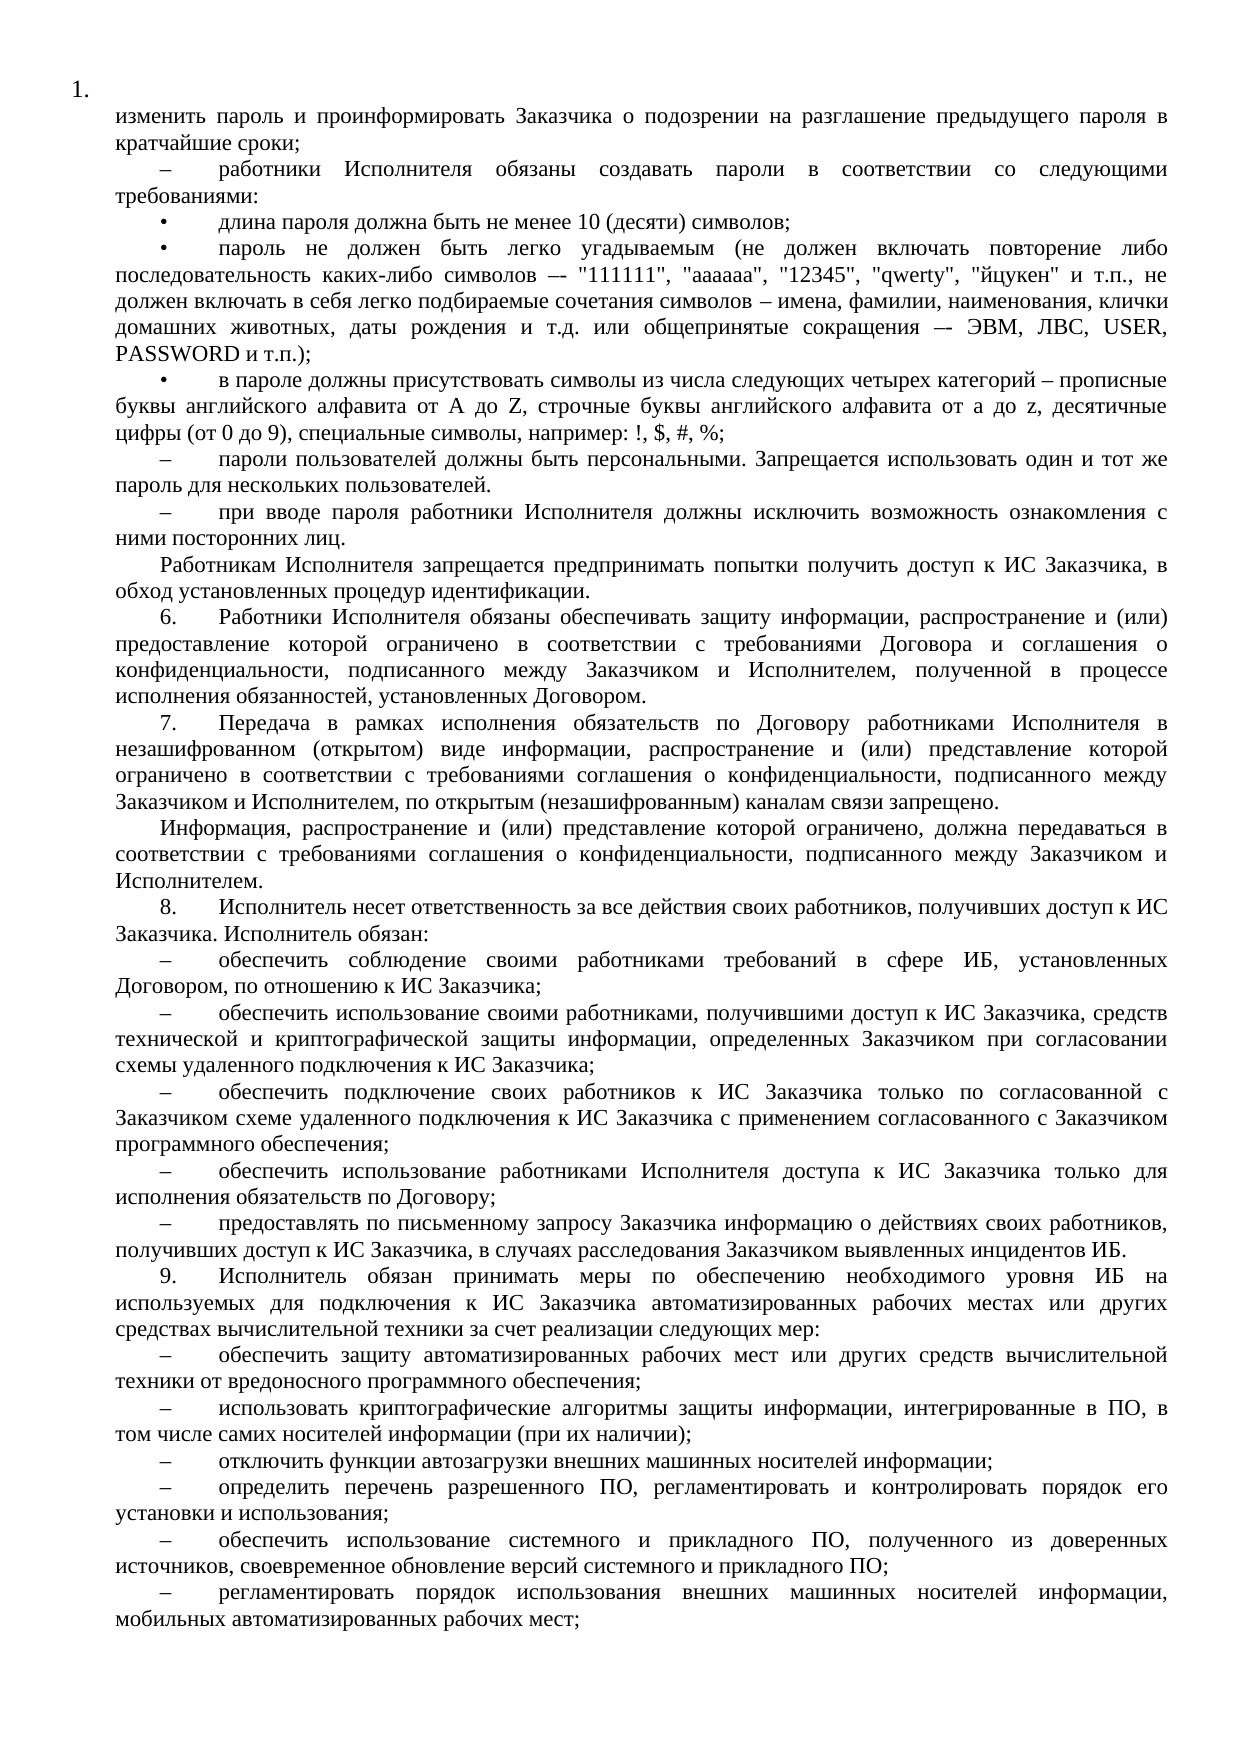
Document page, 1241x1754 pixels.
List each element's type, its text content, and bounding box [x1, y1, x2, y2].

text – предоставлять по письменному запросу Заказчика информацию о действиях своих работников, получивших доступ к ИС Заказчика, в случаях расследования Заказчиком выявленных инцидентов ИБ. [115, 1209, 1169, 1262]
text 7. Передача в рамках исполнения обязательств по Договору работниками Исполнителя в незашифрованном (открытом) виде информации, распространение и (или) представление которой ограничено в соответствии с требованиями соглашения о конфиденциальности, подписанного между Заказчиком и Исполнителем, по открытым (незашифрованным) каналам связи запрещено. [115, 709, 1169, 814]
text – обеспечить соблюдение своими работниками требований в сфере ИБ, установленных Договором, по отношению к ИС Заказчика; [115, 946, 1169, 999]
text – регламентировать порядок использования внешних машинных носителей информации, мобильных автоматизированных рабочих мест; [115, 1578, 1169, 1631]
text • в пароле должны присутствовать символы из числа следующих четырех категорий – прописные буквы английского алфавита от A до Z, строчные буквы английского алфавита от a до z, десятичные цифры (от 0 до 9), специальные символы, например: !, $, #, %; [115, 366, 1169, 445]
text Работникам Исполнителя запрещается предпринимать попытки получить доступ к ИС Заказчика, в обход установленных процедур идентификации. [115, 551, 1169, 603]
text 6. Работники Исполнителя обязаны обеспечивать защиту информации, распространение и (или) предоставление которой ограничено в соответствии с требованиями Договора и соглашения о конфиденциальности, подписанного между Заказчиком и Исполнителем, полученной в процессе исполнения обязанностей, установленных Договором. [115, 603, 1169, 709]
text 8. Исполнитель несет ответственность за все действия своих работников, получивших доступ к ИС Заказчика. Исполнитель обязан: [115, 893, 1169, 946]
text – работники Исполнителя обязаны создавать пароли в соответствии со следующими требованиями: [115, 155, 1169, 208]
text Информация, распространение и (или) представление которой ограничено, должна передаваться в соответствии с требованиями соглашения о конфиденциальности, подписанного между Заказчиком и Исполнителем. [115, 814, 1169, 893]
text • длина пароля должна быть не менее 10 (десяти) символов; [115, 208, 1169, 234]
text 9. Исполнитель обязан принимать меры по обеспечению необходимого уровня ИБ на используемых для подключения к ИС Заказчика автоматизированных рабочих местах или других средствах вычислительной техники за счет реализации следующих мер: [115, 1262, 1169, 1341]
text – отключить функции автозагрузки внешних машинных носителей информации; [115, 1447, 1169, 1473]
text • пароль не должен быть легко угадываемым (не должен включать повторение либо последовательность каких-либо символов –- "111111", "aaaaaa", "12345", "qwerty", "йцукен" и т.п., не должен включать в себя легко подбираемые сочетания символов – имена, фамилии, наименования, клички домашних животных, даты рождения и т.д. или общепринятые сокращения –- ЭВМ, ЛВС, USER, PASSWORD и т.п.); [115, 234, 1169, 366]
text – обеспечить использование работниками Исполнителя доступа к ИС Заказчика только для исполнения обязательств по Договору; [115, 1157, 1169, 1209]
text – обеспечить защиту автоматизированных рабочих мест или других средств вычислительной техники от вредоносного программного обеспечения; [115, 1341, 1169, 1394]
text – обеспечить подключение своих работников к ИС Заказчика только по согласованной с Заказчиком схеме удаленного подключения к ИС Заказчика с применением согласованного с Заказчиком программного обеспечения; [115, 1078, 1169, 1157]
text – пароли пользователей должны быть персональными. Запрещается использовать один и тот же пароль для нескольких пользователей. [115, 445, 1169, 498]
text – при вводе пароля работники Исполнителя должны исключить возможность ознакомления с ними посторонних лиц. [115, 498, 1169, 551]
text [115, 103, 1169, 155]
text – определить перечень разрешенного ПО, регламентировать и контролировать порядок его установки и использования; [115, 1473, 1169, 1526]
text – использовать криптографические алгоритмы защиты информации, интегрированные в ПО, в том числе самих носителей информации (при их наличии); [115, 1394, 1169, 1447]
text – обеспечить использование своими работниками, получившими доступ к ИС Заказчика, средств технической и криптографической защиты информации, определенных Заказчиком при согласовании схемы удаленного подключения к ИС Заказчика; [115, 999, 1169, 1078]
text – обеспечить использование системного и прикладного ПО, полученного из доверенных источников, своевременное обновление версий системного и прикладного ПО; [115, 1526, 1169, 1578]
